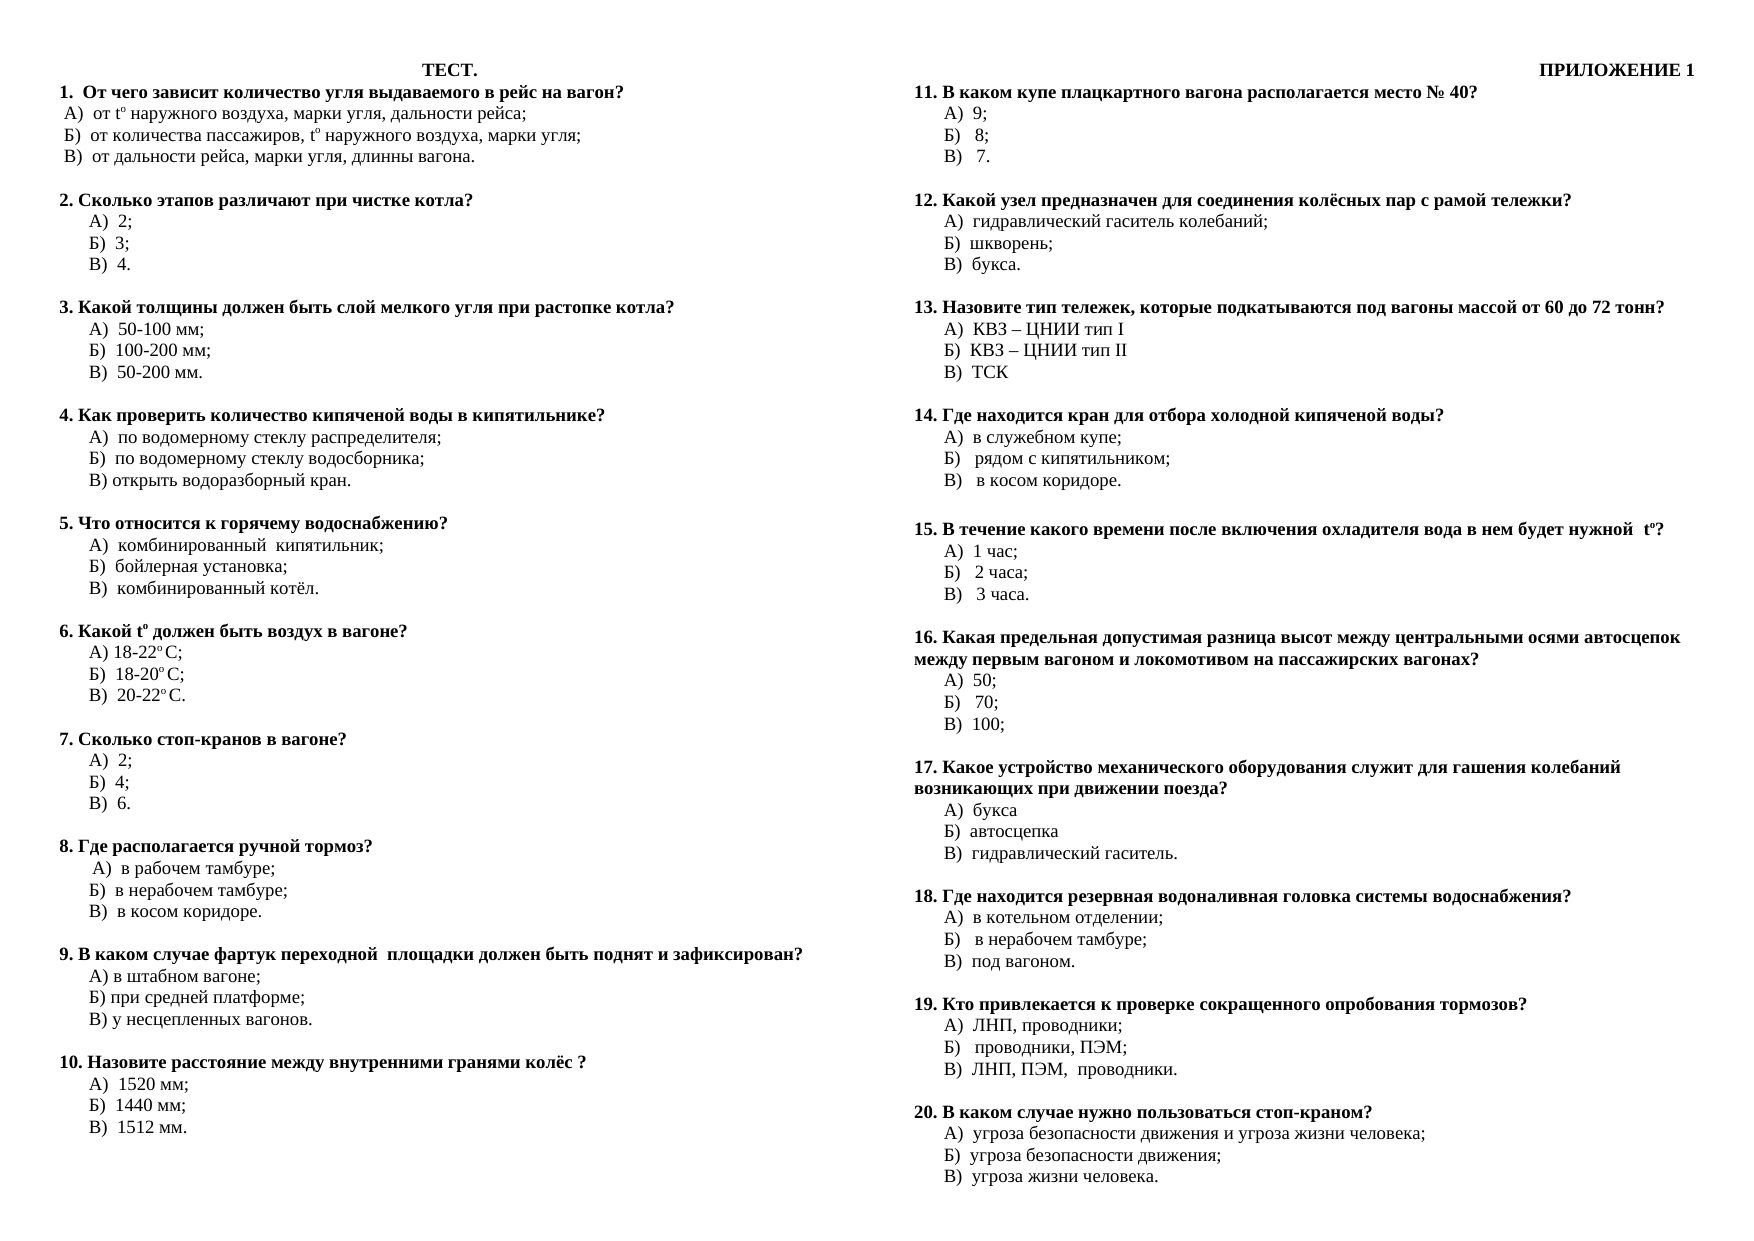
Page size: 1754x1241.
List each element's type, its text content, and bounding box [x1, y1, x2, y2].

text 12. Какой узел предназначен для соединения колёсных пар с рамой тележки? [914, 188, 1695, 210]
text ПРИЛОЖЕНИЕ 1 [914, 59, 1695, 81]
text А) 9; [914, 102, 1695, 124]
text Б) шкворень; [914, 232, 1695, 253]
text 15. В течение какого времени после включения охладителя вода в нем будет нужной tо? [914, 518, 1695, 540]
text А) в штабном вагоне; [59, 965, 840, 986]
text Б) КВЗ – ЦНИИ тип II [914, 339, 1695, 361]
text В) в косом коридоре. [914, 469, 1695, 490]
text А) 2; [59, 749, 840, 771]
text В) 100; [914, 712, 1695, 734]
text Б) в нерабочем тамбуре; [914, 928, 1695, 949]
text 1. От чего зависит количество угля выдаваемого в рейс на вагон? [59, 81, 840, 102]
text В) ЛНП, ПЭМ, проводники. [914, 1057, 1695, 1079]
text В) под вагоном. [914, 949, 1695, 971]
text А) КВЗ – ЦНИИ тип I [914, 318, 1695, 339]
text В) ТСК [914, 361, 1695, 382]
text Б) в нерабочем тамбуре; [59, 878, 840, 900]
text Б) 70; [914, 691, 1695, 712]
text А) 18-22о С; [59, 641, 840, 663]
text А) гидравлический гаситель колебаний; [914, 210, 1695, 232]
text В) 6. [59, 792, 840, 814]
text 6. Какой tо должен быть воздух в вагоне? [59, 620, 840, 641]
text В) комбинированный котёл. [59, 577, 840, 598]
text 7. Сколько стоп-кранов в вагоне? [59, 727, 840, 749]
text А) по водомерному стеклу распределителя; [59, 426, 840, 447]
text Б) 18-20о С; [59, 663, 840, 684]
text В) 20-22о С. [59, 684, 840, 706]
text А) комбинированный кипятильник; [59, 533, 840, 555]
text Б) рядом с кипятильником; [914, 447, 1695, 469]
text В) 1512 мм. [59, 1116, 840, 1137]
text Б) по водомерному стеклу водосборника; [59, 447, 840, 469]
text А) угроза безопасности движения и угроза жизни человека; [914, 1122, 1695, 1144]
text 8. Где располагается ручной тормоз? [59, 835, 840, 857]
text 14. Где находится кран для отбора холодной кипяченой воды? [914, 404, 1695, 426]
text 17. Какое устройство механического оборудования служит для гашения колебаний возникающих при движении поезда? [914, 756, 1695, 799]
text Б) 2 часа; [914, 561, 1695, 583]
text Б) угроза безопасности движения; [914, 1144, 1695, 1165]
text Б) от количества пассажиров, tо наружного воздуха, марки угля; [59, 124, 840, 145]
text А) 50; [914, 669, 1695, 691]
text А) ЛНП, проводники; [914, 1014, 1695, 1036]
text А) в рабочем тамбуре; [59, 857, 840, 878]
text Б) проводники, ПЭМ; [914, 1036, 1695, 1057]
text 5. Что относится к горячему водоснабжению? [59, 512, 840, 533]
text 16. Какая предельная допустимая разница высот между центральными осями автосцепок между первым вагоном и локомотивом на пассажирских вагонах? [914, 626, 1695, 669]
text 9. В каком случае фартук переходной площадки должен быть поднят и зафиксирован? [59, 943, 840, 965]
text Б) 100-200 мм; [59, 339, 840, 361]
text В) в косом коридоре. [59, 900, 840, 922]
text 4. Как проверить количество кипяченой воды в кипятильнике? [59, 404, 840, 426]
text Б) 3; [59, 232, 840, 253]
text Б) 8; [914, 124, 1695, 145]
text Б) 1440 мм; [59, 1094, 840, 1116]
text 20. В каком случае нужно пользоваться стоп-краном? [914, 1101, 1695, 1122]
text А) от tо наружного воздуха, марки угля, дальности рейса; [59, 102, 840, 124]
text А) 1520 мм; [59, 1072, 840, 1094]
text В) 50-200 мм. [59, 361, 840, 382]
text А) 2; [59, 210, 840, 232]
text Б) при средней платформе; [59, 986, 840, 1008]
text Б) автосцепка [914, 820, 1695, 842]
text В) букса. [914, 253, 1695, 275]
text В) у несцепленных вагонов. [59, 1008, 840, 1029]
text А) букса [914, 799, 1695, 820]
text ТЕСТ. [59, 59, 840, 81]
text Б) 4; [59, 771, 840, 792]
text 10. Назовите расстояние между внутренними гранями колёс ? [59, 1051, 840, 1072]
text 11. В каком купе плацкартного вагона располагается место № 40? [914, 81, 1695, 102]
text 2. Сколько этапов различают при чистке котла? [59, 188, 840, 210]
text В) 7. [914, 145, 1695, 167]
text А) 50-100 мм; [59, 318, 840, 339]
text А) 1 час; [914, 540, 1695, 561]
text В) открыть водоразборный кран. [59, 469, 840, 490]
text 18. Где находится резервная водоналивная головка системы водоснабжения? [914, 885, 1695, 906]
text А) в служебном купе; [914, 426, 1695, 447]
text В) от дальности рейса, марки угля, длинны вагона. [59, 145, 840, 167]
text В) угроза жизни человека. [914, 1165, 1695, 1187]
text 3. Какой толщины должен быть слой мелкого угля при растопке котла? [59, 296, 840, 318]
text 13. Назовите тип тележек, которые подкатываются под вагоны массой от 60 до 72 тонн? [914, 296, 1695, 318]
text 19. Кто привлекается к проверке сокращенного опробования тормозов? [914, 993, 1695, 1014]
text В) 3 часа. [914, 583, 1695, 604]
text А) в котельном отделении; [914, 906, 1695, 928]
text В) 4. [59, 253, 840, 275]
text В) гидравлический гаситель. [914, 842, 1695, 863]
text Б) бойлерная установка; [59, 555, 840, 577]
